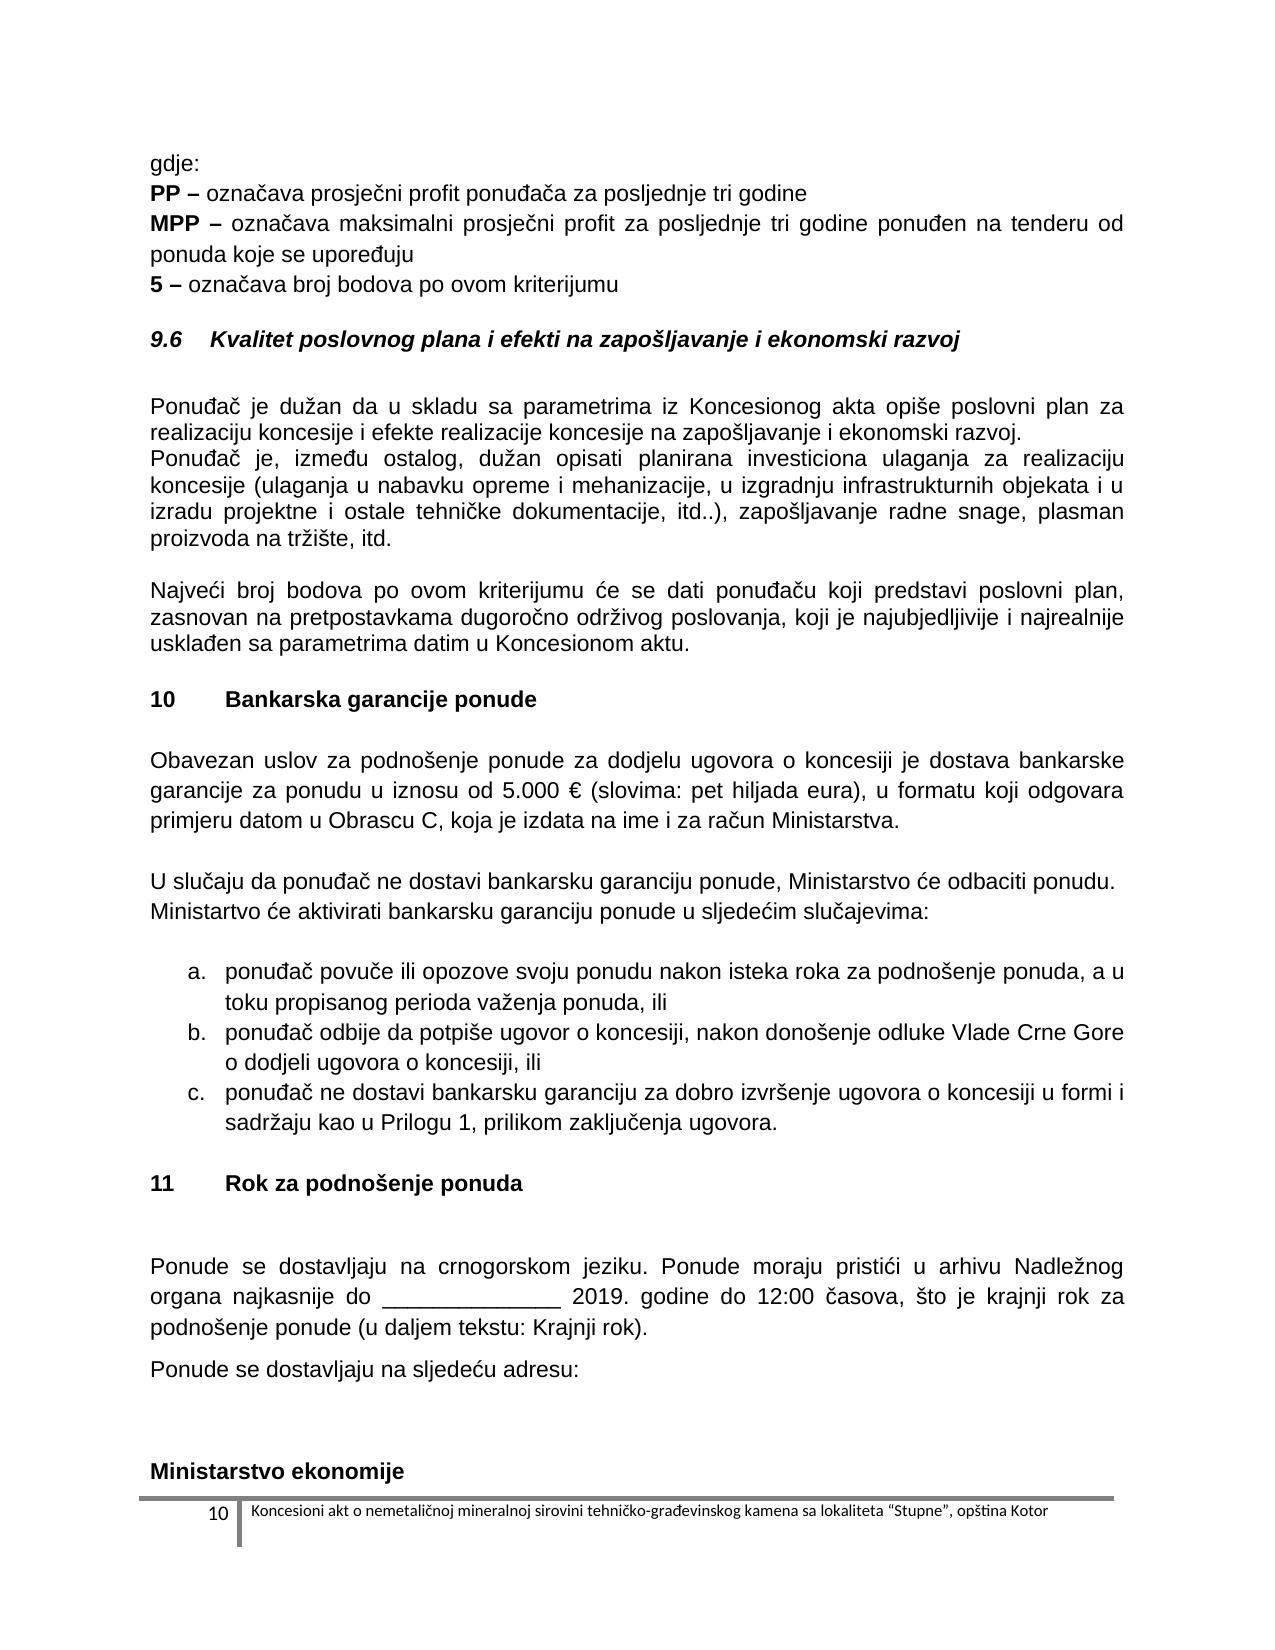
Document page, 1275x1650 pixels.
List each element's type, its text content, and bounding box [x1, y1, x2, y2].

text U slučaju da ponuđač ne dostavi bankarsku garanciju ponude, Ministarstvo će odbaciti ponudu. [150, 868, 1125, 894]
text Ponude se dostavljaju na sljedeću adresu: [150, 1356, 1125, 1382]
text Ponuđač je, između ostalog, dužan opisati planirana investiciona ulaganja za realizaciju koncesije (ulaganja u nabavku opreme i mehanizacije, u izgradnju infrastrukturnih objekata i u izradu projektne i ostale tehničke dokumentacije, itd..), zapošljavanje radne snage, plasman proizvoda na tržište, itd. [150, 445, 1125, 551]
text Ministarstvo ekonomije [150, 1458, 1125, 1484]
text PP – označava prosječni profit ponuđača za posljednje tri godine [150, 180, 1125, 207]
text Ponude se dostavljaju na crnogorskom jeziku. Ponude moraju pristići u arhivu Nadležnog organa najkasnije do ______________ 2019. godine do 12:00 časova, što je krajnji rok za podnošenje ponude (u daljem tekstu: Krajnji rok). [150, 1253, 1125, 1340]
text Ponuđač je dužan da u skladu sa parametrima iz Koncesionog akta opiše poslovni plan za realizaciju koncesije i efekte realizacije koncesije na zapošljavanje i ekonomski razvoj. [150, 393, 1125, 445]
text 5 – označava broj bodova po ovom kriterijumu [150, 271, 1125, 297]
text Ministartvo će aktivirati bankarsku garanciju ponude u sljedećim slučajevima: [150, 898, 1125, 924]
text Najveći broj bodova po ovom kriterijumu će se dati ponuđaču koji predstavi poslovni plan, zasnovan na pretpostavkama dugoročno održivog poslovanja, koji je najubjedljivije i najrealnije usklađen sa parametrima datim u Koncesionom aktu. [150, 577, 1125, 656]
list ponuđač ne dostavi bankarsku garanciju za dobro izvršenje ugovora o koncesiji u formi i sadržaju kao u Prilogu 1, prilikom zaključenja ugovora. [187, 1079, 1125, 1136]
text Obavezan uslov za podnošenje ponude za dodjelu ugovora o koncesiji je dostava bankarske garancije za ponudu u iznosu od 5.000 € (slovima: pet hiljada eura), u formatu koji odgovara primjeru datom u Obrascu C, koja je izdata na ime i za račun Ministarstva. [150, 747, 1125, 834]
text MPP – označava maksimalni prosječni profit za posljednje tri godine ponuđen na tenderu od ponuda koje se upoređuju [150, 210, 1125, 267]
list ponuđač odbije da potpiše ugovor o koncesiji, nakon donošenje odluke Vlade Crne Gore o dodjeli ugovora o koncesiji, ili [187, 1019, 1125, 1075]
subtitle Bankarska garancije ponude [150, 686, 1125, 713]
text gdje: [150, 150, 1125, 176]
subtitle Rok za podnošenje ponuda [150, 1170, 1125, 1196]
list ponuđač povuče ili opozove svoju ponudu nakon isteka roka za podnošenje ponuda, a u toku propisanog perioda važenja ponuda, ili [187, 958, 1125, 1015]
subtitle Kvalitet poslovnog plana i efekti na zapošljavanje i ekonomski razvoj [150, 326, 1125, 352]
